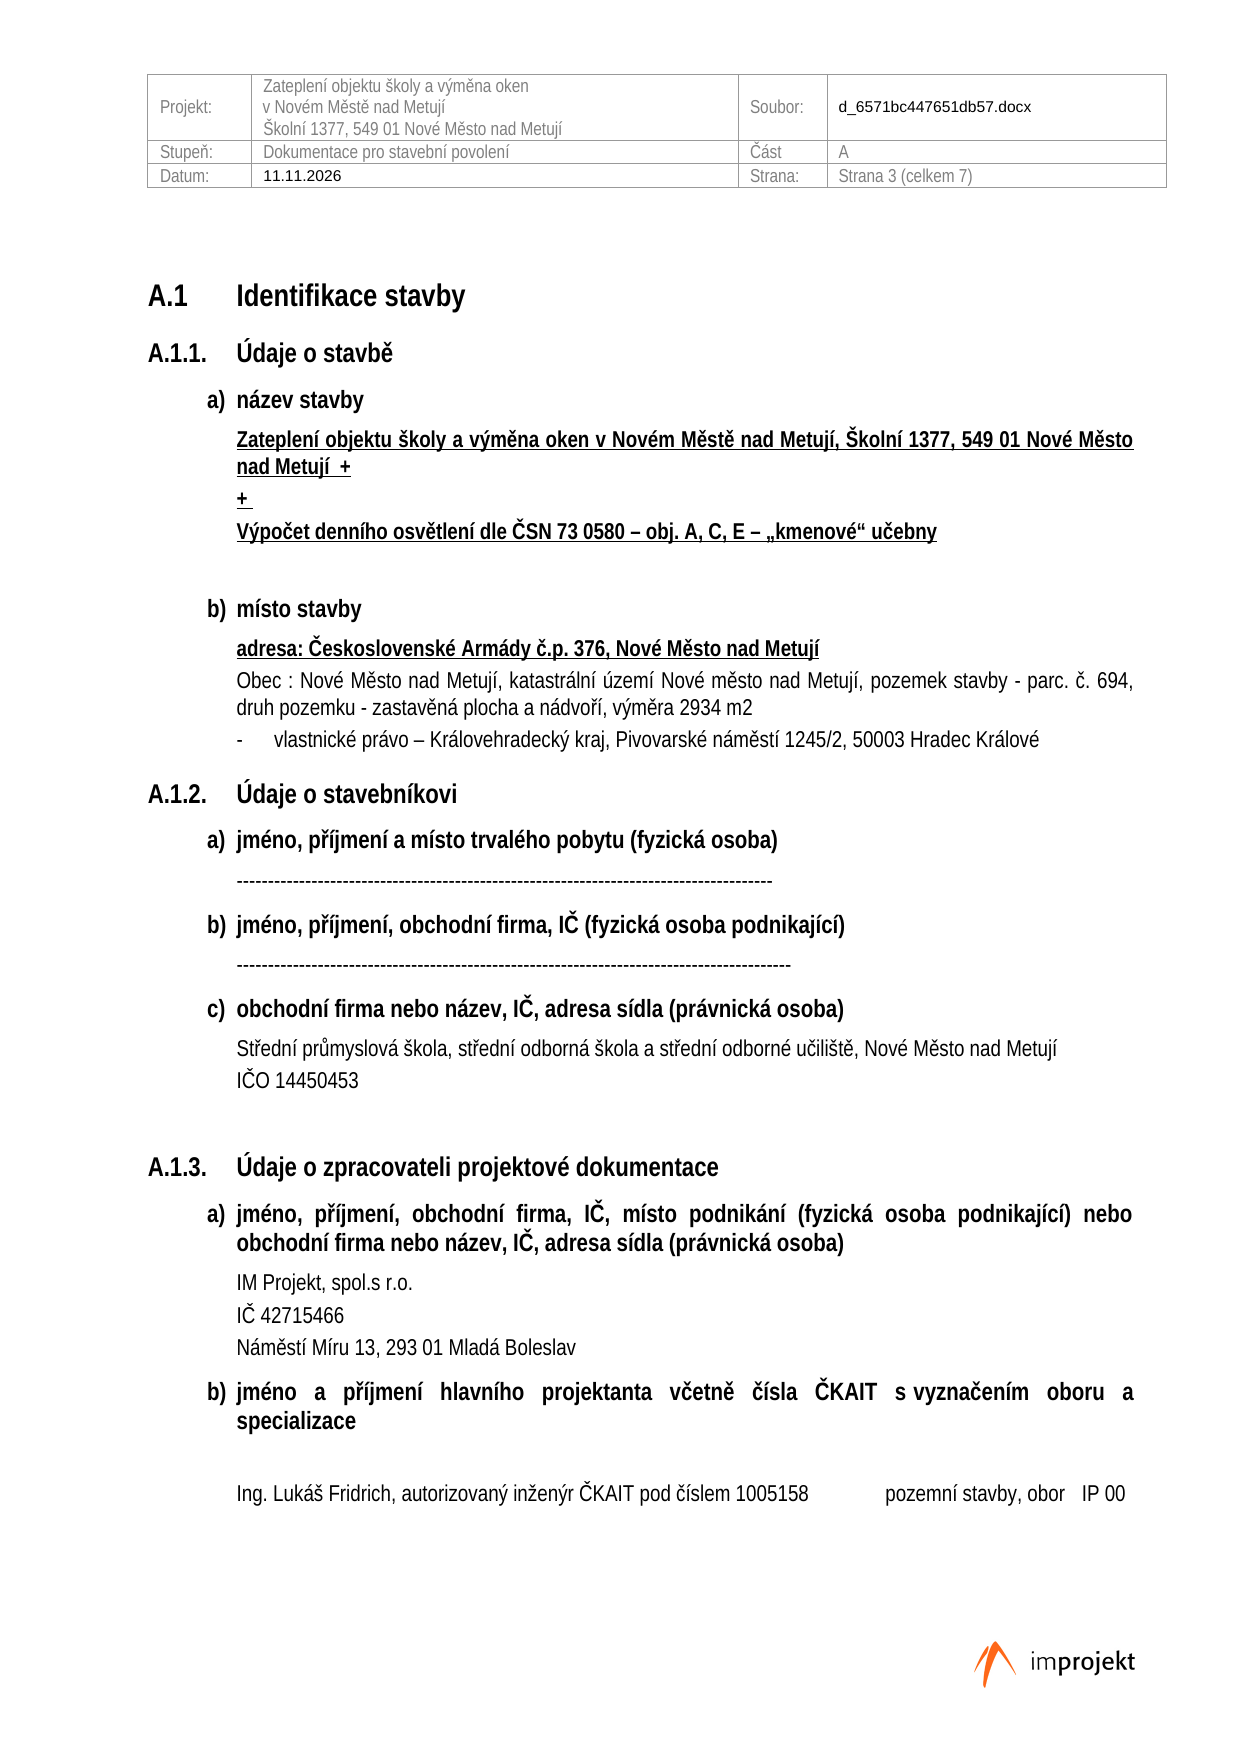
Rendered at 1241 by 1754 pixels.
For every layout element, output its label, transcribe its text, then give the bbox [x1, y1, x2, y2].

text IČ [236, 1302, 1134, 1328]
text ----------------------------------------------------------------------------------------- [236, 951, 1134, 977]
text Zateplení objektu školy a výměna oken v Novém Městě nad Metují, Školní 1377, 549 01 Nové Město nad Metují + [236, 450, 1134, 479]
text Náměstí Míru 13, 293 01 Mladá Boleslav [236, 1334, 1134, 1361]
text Zateplení objektu školy a výměna oken v Novém Městě nad Metují, Školní 1377, 549 01 Nové Město nad Metují + [236, 426, 1134, 449]
subtitle místo stavby [148, 594, 1134, 622]
text IM Projekt, spol.s r.o. [236, 1269, 1134, 1295]
subtitle název stavby [148, 385, 1134, 414]
subtitle Identifikace stavby [148, 277, 1134, 313]
text adresa: Československé Armády č.p. 376, Nové Město nad Metují [236, 635, 1134, 661]
text Ing. Lukáš Fridrich, autorizovaný inženýr ČKAIT pod číslem 1005158 pozemní stavby, obor I IP 00 [236, 1479, 1134, 1506]
subtitle Údaje o zpracovateli projektové dokumentace [148, 1151, 1134, 1182]
text Střední průmyslová škola, střední odborná škola a střední odborné učiliště, Nové Město nad Metují [236, 1035, 1134, 1061]
text -------------------------------------------------------------------------------------- [236, 867, 1134, 893]
subtitle jméno, příjmení, obchodní firma, IČ (fyzická osoba podnikající) [148, 909, 1134, 938]
subtitle obchodní firma nebo název, IČ, adresa sídla (právnická osoba) [148, 994, 1134, 1022]
list vlastnické právo – Královehradecký kraj, Pivovarské náměstí 1245/2, 50003 Hradec Králové [236, 726, 1134, 753]
text Výpočet denního osvětlení dle ČSN 73 0580 – obj. A, C, E – „kmenové“ učebny [236, 518, 1134, 544]
subtitle Údaje o stavbě [148, 338, 1134, 369]
subtitle jméno a příjmení hlavního projektanta včetně čísla ČKAIT s vyznačením oboru a specializace [207, 1377, 1134, 1434]
subtitle jméno, příjmení, obchodní firma, IČ, místo podnikání (fyzická osoba podnikající) nebo obchodní firma nebo název, IČ, adresa sídla (právnická osoba) [207, 1199, 1134, 1256]
subtitle jméno, příjmení a místo trvalého pobytu (fyzická osoba) [148, 825, 1134, 854]
picture [972, 1639, 1137, 1689]
text + [236, 485, 1134, 512]
text Obec : Nové Město nad Metují, katastrální území Nové město nad Metují, pozemek stavby - parc. č. 694, druh pozemku - zastavěná plocha a nádvoří, výměra 2934 m2 [236, 667, 1134, 720]
text IČO 14450453 [236, 1067, 1134, 1094]
subtitle Údaje o stavebníkovi [148, 778, 1134, 809]
